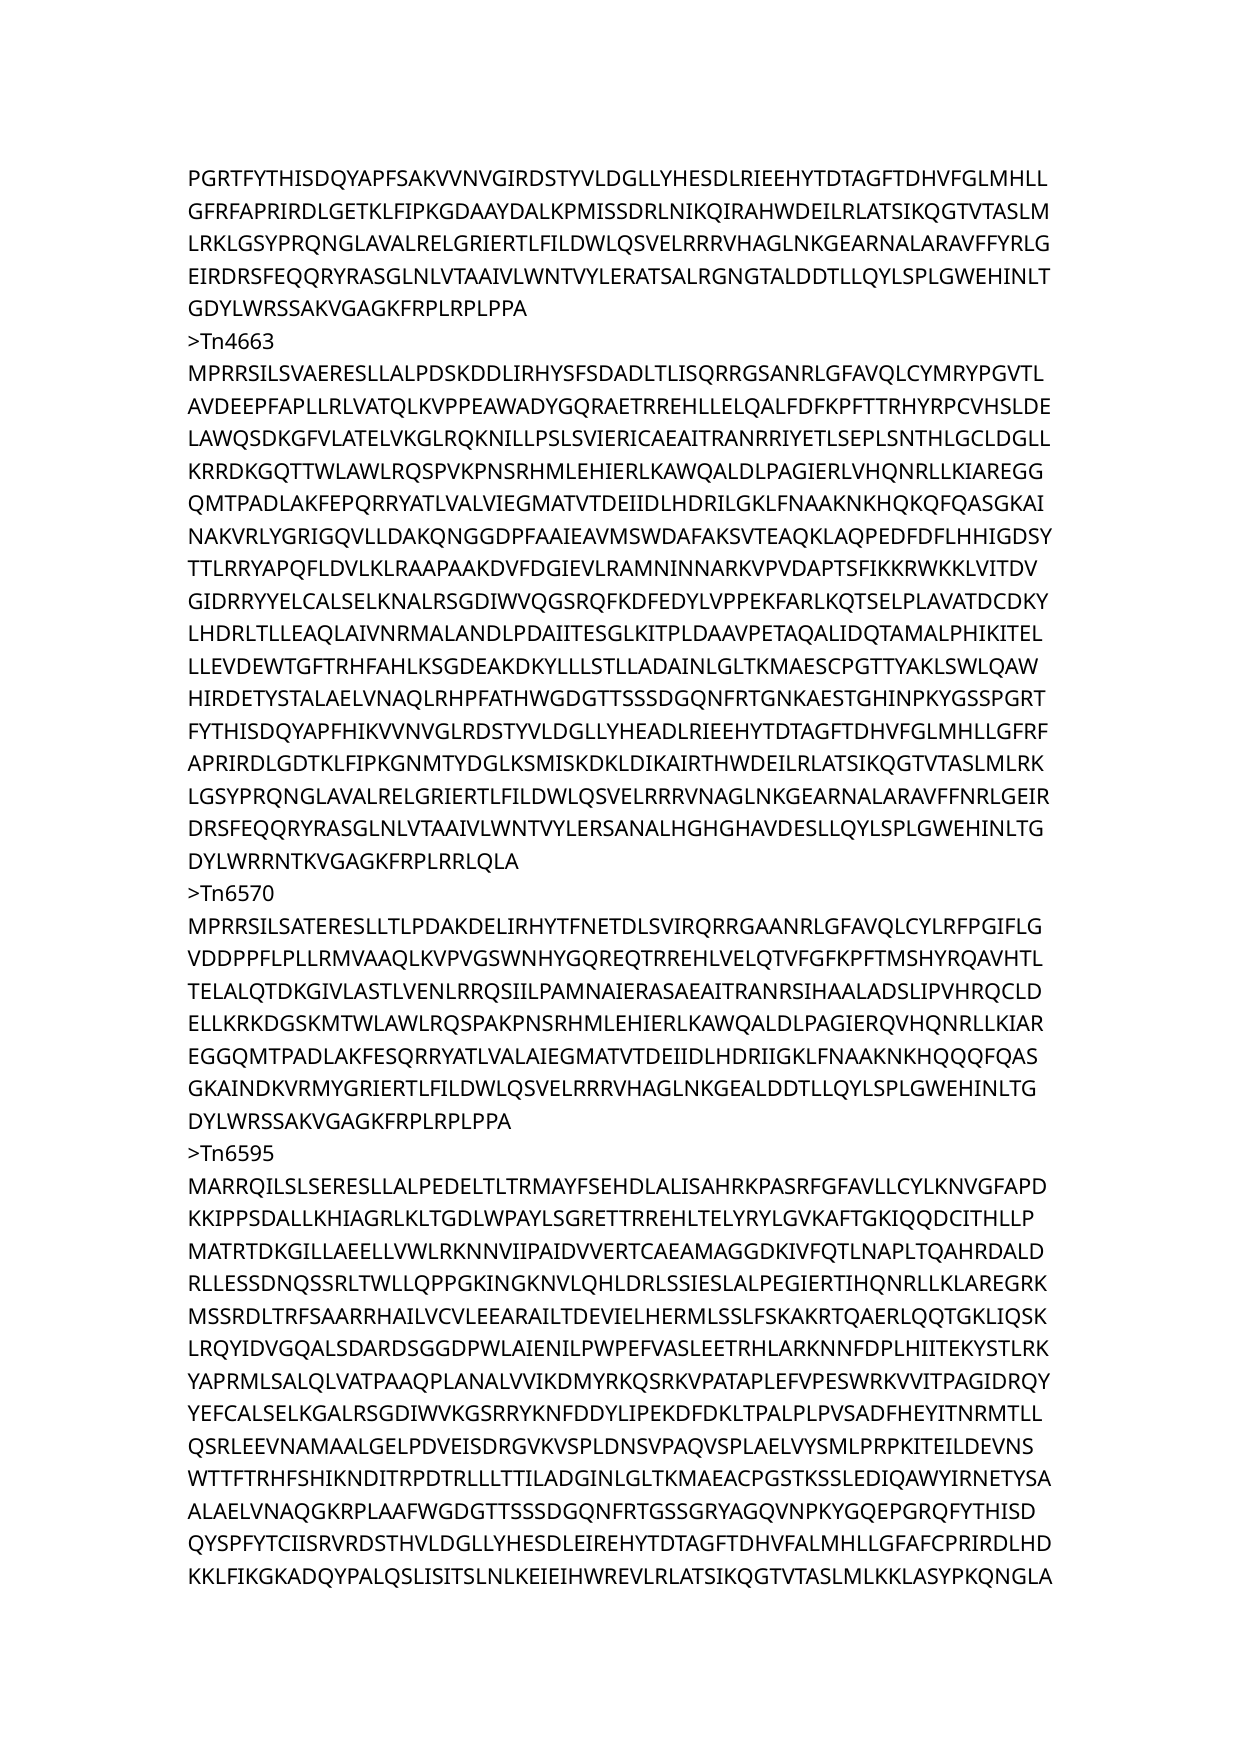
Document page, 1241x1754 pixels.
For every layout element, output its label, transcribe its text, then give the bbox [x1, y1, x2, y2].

text >Tn4663 [187, 324, 1053, 357]
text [187, 162, 1053, 324]
text >Tn6570 [187, 877, 1053, 909]
text MPRRSILSVAERESLLALPDSKDDLIRHYSFSDADLTLISQRRGSANRLGFAVQLCYMRYPGVTLAVDEEPFAPLLRLVATQLKVPPEAWADYGQRAETRREHLLELQALFDFKPFTTRHYRPCVHSLDELAWQSDKGFVLATELVKGLRQKNILLPSLSVIERICAEAITRANRRIYETLSEPLSNTHLGCLDGLLKRRDKGQTTWLAWLRQSPVKPNSRHMLEHIERLKAWQALDLPAGIERLVHQNRLLKIAREGGQMTPADLAKFEPQRRYATLVALVIEGMATVTDEIIDLHDRILGKLFNAAKNKHQKQFQASGKAINAKVRLYGRIGQVLLDAKQNGGDPFAAIEAVMSWDAFAKSVTEAQKLAQPEDFDFLHHIGDSYTTLRRYAPQFLDVLKLRAAPAAKDVFDGIEVLRAMNINNARKVPVDAPTSFIKKRWKKLVITDVGIDRRYYELCALSELKNALRSGDIWVQGSRQFKDFEDYLVPPEKFARLKQTSELPLAVATDCDKYLHDRLTLLEAQLAIVNRMALANDLPDAIITESGLKITPLDAAVPETAQALIDQTAMALPHIKITELLLEVDEWTGFTRHFAHLKSGDEAKDKYLLLSTLLADAINLGLTKMAESCPGTTYAKLSWLQAWHIRDETYSTALAELVNAQLRHPFATHWGDGTTSSSDGQNFRTGNKAESTGHINPKYGSSPGRTFYTHISDQYAPFHIKVVNVGLRDSTYVLDGLLYHEADLRIEEHYTDTAGFTDHVFGLMHLLGFRFAPRIRDLGDTKLFIPKGNMTYDGLKSMISKDKLDIKAIRTHWDEILRLATSIKQGTVTASLMLRKLGSYPRQNGLAVALRELGRIERTLFILDWLQSVELRRRVNAGLNKGEARNALARAVFFNRLGEIRDRSFEQQRYRASGLNLVTAAIVLWNTVYLERSANALHGHGHAVDESLLQYLSPLGWEHINLTGDYLWRRNTKVGAGKFRPLRRLQLA [187, 357, 1053, 877]
text >Tn6595 [187, 1137, 1053, 1169]
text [187, 1169, 1053, 1592]
text MPRRSILSATERESLLTLPDAKDELIRHYTFNETDLSVIRQRRGAANRLGFAVQLCYLRFPGIFLGVDDPPFLPLLRMVAAQLKVPVGSWNHYGQREQTRREHLVELQTVFGFKPFTMSHYRQAVHTLTELALQTDKGIVLASTLVENLRRQSIILPAMNAIERASAEAITRANRSIHAALADSLIPVHRQCLDELLKRKDGSKMTWLAWLRQSPAKPNSRHMLEHIERLKAWQALDLPAGIERQVHQNRLLKIAREGGQMTPADLAKFESQRRYATLVALAIEGMATVTDEIIDLHDRIIGKLFNAAKNKHQQQFQASGKAINDKVRMYGRIERTLFILDWLQSVELRRRVHAGLNKGEALDDTLLQYLSPLGWEHINLTGDYLWRSSAKVGAGKFRPLRPLPPA [187, 909, 1053, 1137]
